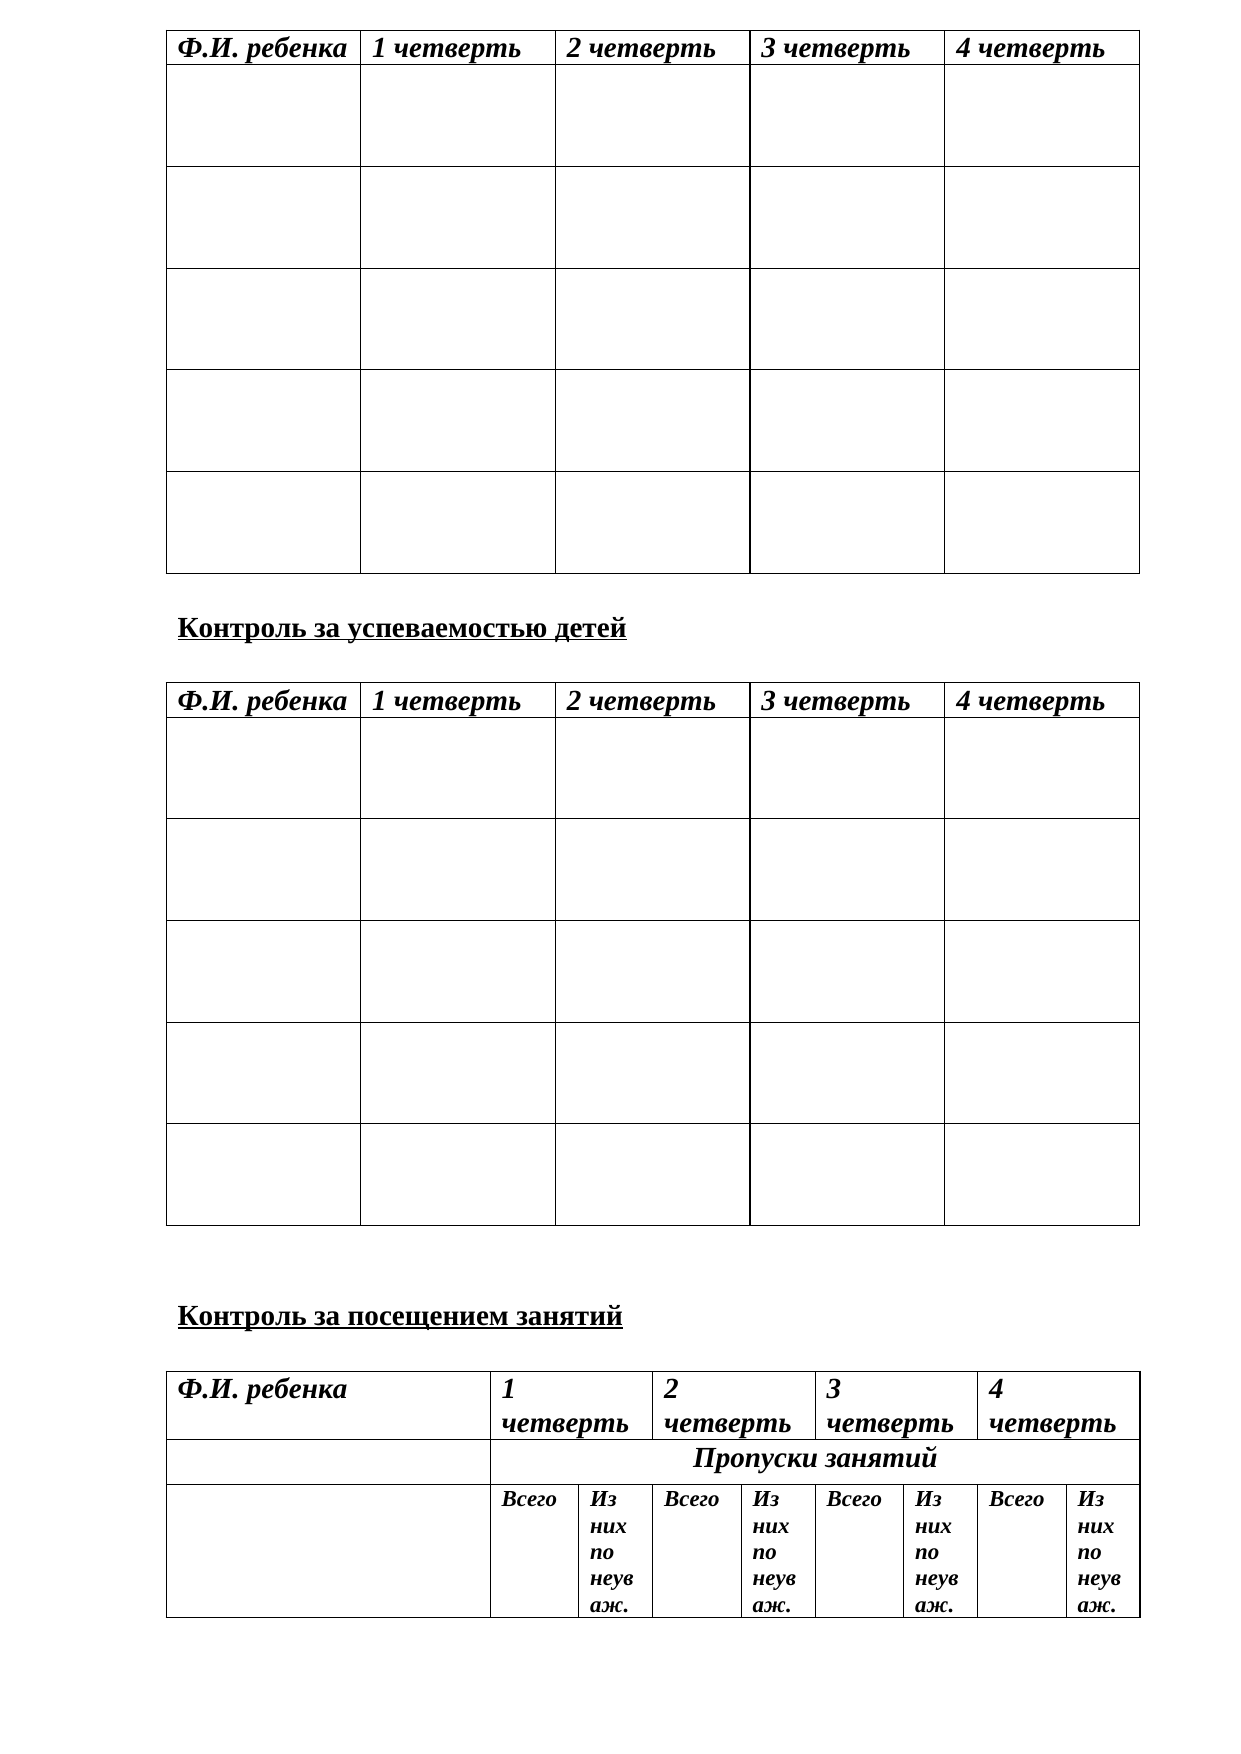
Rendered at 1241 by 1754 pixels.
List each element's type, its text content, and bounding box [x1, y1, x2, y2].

table_cell Всего [491, 1485, 578, 1617]
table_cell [904, 1485, 977, 1617]
table_cell [361, 167, 555, 267]
table_header 2 четверть [653, 1372, 815, 1439]
table_header 3 четверть [816, 1372, 977, 1439]
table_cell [1067, 1485, 1139, 1617]
table_cell [945, 65, 1139, 166]
table_cell [751, 819, 944, 920]
table_cell Всего [978, 1485, 1066, 1617]
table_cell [742, 1485, 815, 1617]
table_cell [167, 1440, 490, 1484]
table_header 2 четверть [556, 31, 749, 64]
table_cell [361, 1124, 555, 1225]
table_cell [751, 718, 944, 818]
text Контроль за посещением занятий [177, 1298, 1152, 1332]
table_cell [945, 269, 1139, 369]
table_cell [751, 370, 944, 471]
table_header 4 четверть [945, 683, 1139, 717]
table_cell Всего [653, 1485, 741, 1617]
table_cell [945, 472, 1139, 572]
table_header 1 четверть [491, 1372, 652, 1439]
table_cell [167, 269, 360, 369]
table_cell [167, 1485, 490, 1617]
table_cell [361, 718, 555, 818]
table_header 4 четверть [945, 31, 1139, 64]
table_cell [945, 1023, 1139, 1123]
table_cell [167, 472, 360, 572]
table_cell Пропуски занятий [491, 1440, 1139, 1484]
table_header 3 четверть [751, 31, 944, 64]
table_cell [556, 472, 749, 572]
table_cell [751, 921, 944, 1022]
table_cell [556, 819, 749, 920]
text Контроль за успеваемостью детей [177, 610, 1152, 643]
table_cell [556, 921, 749, 1022]
table_cell [167, 1023, 360, 1123]
table_header 3 четверть [751, 683, 944, 717]
table_header Ф.И. ребенка [167, 31, 360, 64]
table_cell [945, 167, 1139, 267]
table_cell [167, 718, 360, 818]
table_cell [361, 921, 555, 1022]
table_cell [945, 1124, 1139, 1225]
table_cell [945, 819, 1139, 920]
table_header 1 четверть [361, 683, 555, 717]
table_header Ф.И. ребенка [167, 683, 360, 717]
table_cell [945, 370, 1139, 471]
table_cell Всего [816, 1485, 903, 1617]
table_cell [167, 921, 360, 1022]
table_cell [556, 1023, 749, 1123]
table_cell [361, 65, 555, 166]
table_cell [361, 1023, 555, 1123]
table_cell [556, 167, 749, 267]
table_cell [167, 819, 360, 920]
table_cell [751, 1023, 944, 1123]
table_cell [361, 819, 555, 920]
table_cell [751, 65, 944, 166]
table_header 1 четверть [361, 31, 555, 64]
table_cell [167, 167, 360, 267]
table_cell [945, 718, 1139, 818]
table_cell [361, 269, 555, 369]
table_cell [556, 370, 749, 471]
table_cell [167, 370, 360, 471]
table_header 4 четверть [978, 1372, 1139, 1439]
table_cell [945, 921, 1139, 1022]
table_cell [361, 370, 555, 471]
table_header Ф.И. ребенка [167, 1372, 490, 1439]
table_header 2 четверть [556, 683, 749, 717]
table_cell [361, 472, 555, 572]
table_cell [556, 718, 749, 818]
table_cell [751, 1124, 944, 1225]
table_cell [751, 269, 944, 369]
table_cell [751, 167, 944, 267]
table_cell [167, 65, 360, 166]
table_cell [751, 472, 944, 572]
table_cell [556, 65, 749, 166]
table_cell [579, 1485, 652, 1617]
table_cell [167, 1124, 360, 1225]
table_cell [556, 1124, 749, 1225]
table_cell [556, 269, 749, 369]
